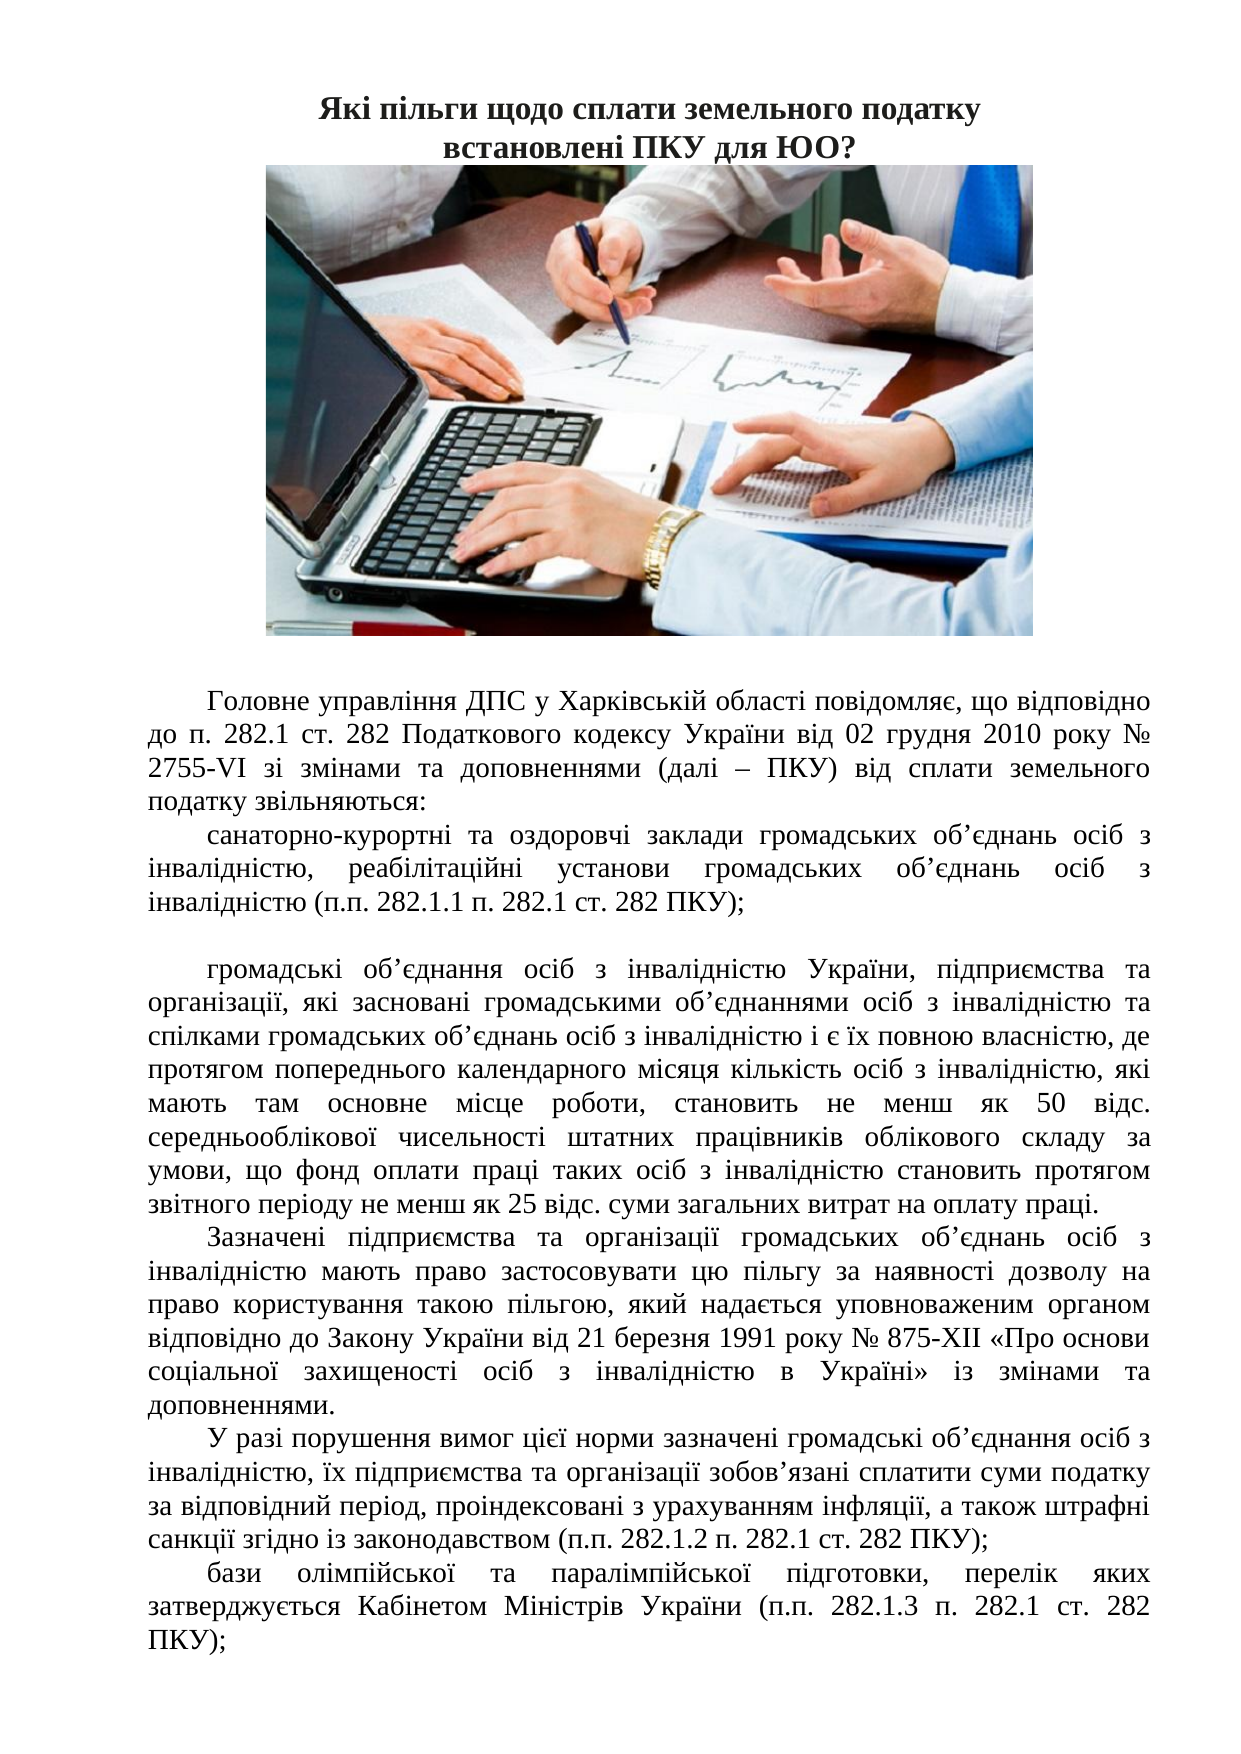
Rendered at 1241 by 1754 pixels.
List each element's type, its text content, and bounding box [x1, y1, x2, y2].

text бази олімпійської та паралімпійської підготовки, перелік яких затверджується Кабінетом Міністрів України (п.п. 282.1.3 п. 282.1 ст. 282 ПКУ); [148, 1555, 1152, 1655]
text Які пільги щодо сплати земельного податку [148, 88, 1152, 127]
list громадські об’єднання осіб з інвалідністю України, підприємства та організації, які засновані громадськими об’єднаннями осіб з інвалідністю та спілками громадських об’єднань осіб з інвалідністю і є їх повною власністю, де протягом попереднього календарного місяця кількість осіб з інвалідністю, які мають там основне місце роботи, становить не менш як 50 відс. середньооблікової чисельності штатних працівників облікового складу за умови, що фонд оплати праці таких осіб з інвалідністю становить протягом звітного періоду не менш як 25 відс. суми загальних витрат на оплату праці. [148, 951, 1152, 1219]
picture [265, 165, 1033, 636]
text Головне управління ДПС у Харківській області повідомляє, що відповідно до п. 282.1 ст. 282 Податкового кодексу України від 02 грудня 2010 року № 2755-VI зі змінами та доповненнями (далі – ПКУ) від сплати земельного податку звільняються: [148, 683, 1152, 817]
text У разі порушення вимог цієї норми зазначені громадські об’єднання осіб з інвалідністю, їх підприємства та організації зобов’язані сплатити суми податку за відповідний період, проіндексовані з урахуванням інфляції, а також штрафні санкції згідно із законодавством (п.п. 282.1.2 п. 282.1 ст. 282 ПКУ); [148, 1421, 1152, 1555]
list санаторно-курортні та оздоровчі заклади громадських об’єднань осіб з інвалідністю, реабілітаційні установи громадських об’єднань осіб з інвалідністю (п.п. 282.1.1 п. 282.1 ст. 282 ПКУ); [148, 817, 1152, 917]
text встановлені ПКУ для ЮО? [148, 127, 1152, 165]
text Зазначені підприємства та організації громадських об’єднань осіб з інвалідністю мають право застосовувати цю пільгу за наявності дозволу на право користування такою пільгою, який надається уповноваженим органом відповідно до Закону України від 21 березня 1991 року № 875-XII «Про основи соціальної захищеності осіб з інвалідністю в Україні» із змінами та доповненнями. [148, 1219, 1152, 1421]
